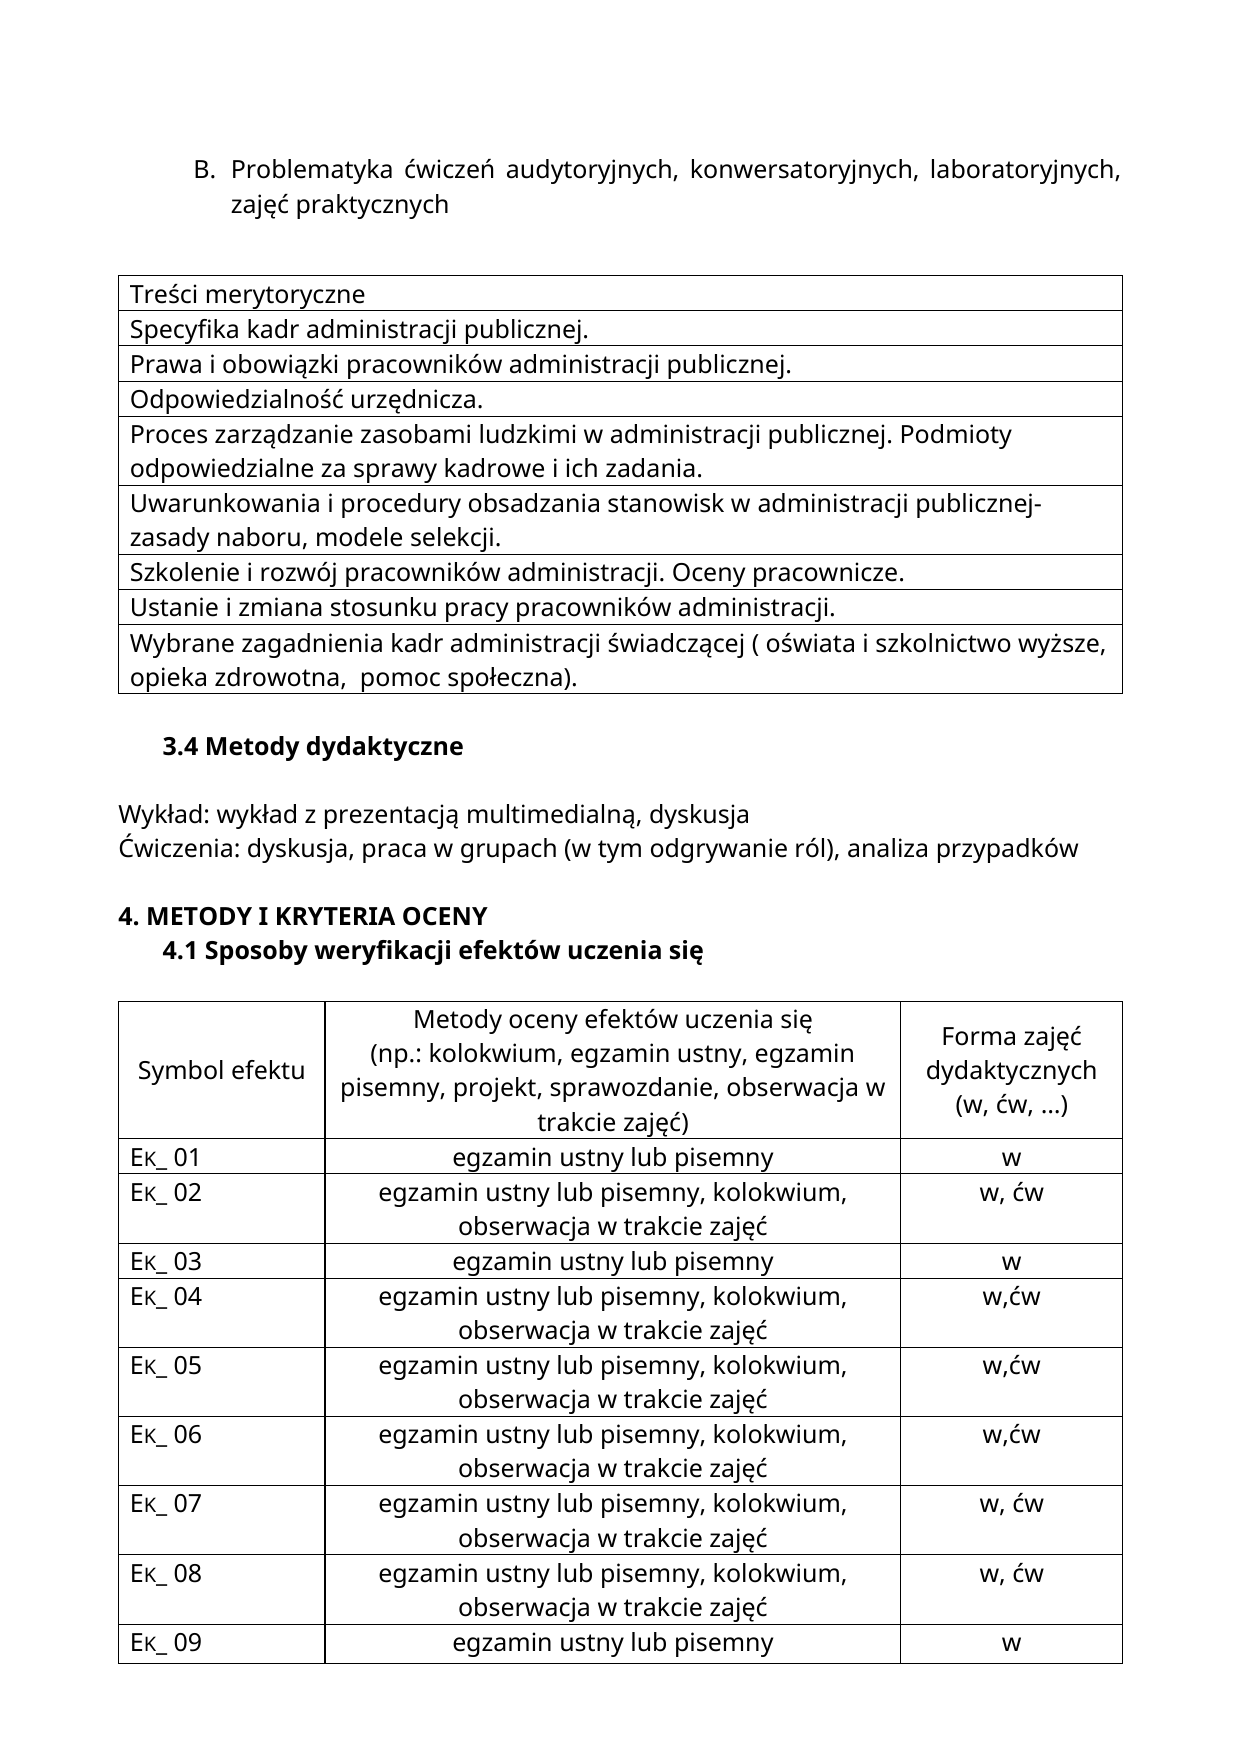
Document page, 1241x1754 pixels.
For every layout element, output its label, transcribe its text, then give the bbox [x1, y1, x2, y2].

table_cell Specyfika kadr administracji publicznej. [119, 311, 1122, 345]
table_cell w, ćw [901, 1174, 1122, 1242]
table_cell w [901, 1244, 1122, 1278]
text 3.4 Metody dydaktyczne [162, 728, 1122, 762]
table_cell egzamin ustny lub pisemny, kolokwium, obserwacja w trakcie zajęć [326, 1555, 900, 1623]
table_cell Ek_ 08 [119, 1555, 324, 1623]
table_cell egzamin ustny lub pisemny, kolokwium, obserwacja w trakcie zajęć [326, 1279, 900, 1347]
table_header Symbol efektu [119, 1002, 324, 1138]
table_header Treści merytoryczne [119, 276, 1122, 310]
table_cell egzamin ustny lub pisemny, kolokwium, obserwacja w trakcie zajęć [326, 1417, 900, 1485]
text 4.1 Sposoby weryfikacji efektów uczenia się [162, 933, 1122, 967]
table_cell Ek_ 03 [119, 1244, 324, 1278]
table_cell Ek_ 05 [119, 1348, 324, 1416]
table_cell egzamin ustny lub pisemny [326, 1244, 900, 1278]
table_cell w,ćw [901, 1348, 1122, 1416]
list Problematyka ćwiczeń audytoryjnych, konwersatoryjnych, laboratoryjnych, zajęć praktycznych [193, 152, 1122, 220]
table_cell Odpowiedzialność urzędnicza. [119, 382, 1122, 416]
table_cell Ek_ 09 [119, 1625, 324, 1662]
table_cell w, ćw [901, 1486, 1122, 1554]
table_cell Ek_ 04 [119, 1279, 324, 1347]
table_cell egzamin ustny lub pisemny [326, 1139, 900, 1173]
table_cell Ustanie i zmiana stosunku pracy pracowników administracji. [119, 590, 1122, 624]
text 4. METODY I KRYTERIA OCENY [118, 899, 1122, 933]
table_cell egzamin ustny lub pisemny, kolokwium, obserwacja w trakcie zajęć [326, 1174, 900, 1242]
table_cell w, ćw [901, 1555, 1122, 1623]
table_cell Ek_ 02 [119, 1174, 324, 1242]
table_cell w,ćw [901, 1279, 1122, 1347]
table_cell Uwarunkowania i procedury obsadzania stanowisk w administracji publicznej- zasady naboru, modele selekcji. [119, 486, 1122, 554]
table_cell w [901, 1625, 1122, 1662]
table_header Forma zajęć dydaktycznych (w, ćw, …) [901, 1002, 1122, 1138]
table_cell Ek_ 01 [119, 1139, 324, 1173]
table_cell egzamin ustny lub pisemny, kolokwium, obserwacja w trakcie zajęć [326, 1348, 900, 1416]
table_header Metody oceny efektów uczenia się (np.: kolokwium, egzamin ustny, egzamin pisemny, projekt, sprawozdanie, obserwacja w trakcie zajęć) [326, 1002, 900, 1138]
table_cell Prawa i obowiązki pracowników administracji publicznej. [119, 346, 1122, 381]
table_cell egzamin ustny lub pisemny, kolokwium, obserwacja w trakcie zajęć [326, 1486, 900, 1554]
table_cell w,ćw [901, 1417, 1122, 1485]
table_cell Wybrane zagadnienia kadr administracji świadczącej ( oświata i szkolnictwo wyższe, opieka zdrowotna, pomoc społeczna). [119, 625, 1122, 693]
table_cell w [901, 1139, 1122, 1173]
table_cell Ek_ 06 [119, 1417, 324, 1485]
table_cell Szkolenie i rozwój pracowników administracji. Oceny pracownicze. [119, 555, 1122, 589]
text Wykład: wykład z prezentacją multimedialną, dyskusja [118, 797, 1122, 831]
text Ćwiczenia: dyskusja, praca w grupach (w tym odgrywanie ról), analiza przypadków [118, 831, 1122, 865]
table_cell Ek_ 07 [119, 1486, 324, 1554]
table_cell Proces zarządzanie zasobami ludzkimi w administracji publicznej. Podmioty odpowiedzialne za sprawy kadrowe i ich zadania. [119, 417, 1122, 485]
table_cell egzamin ustny lub pisemny [326, 1625, 900, 1662]
